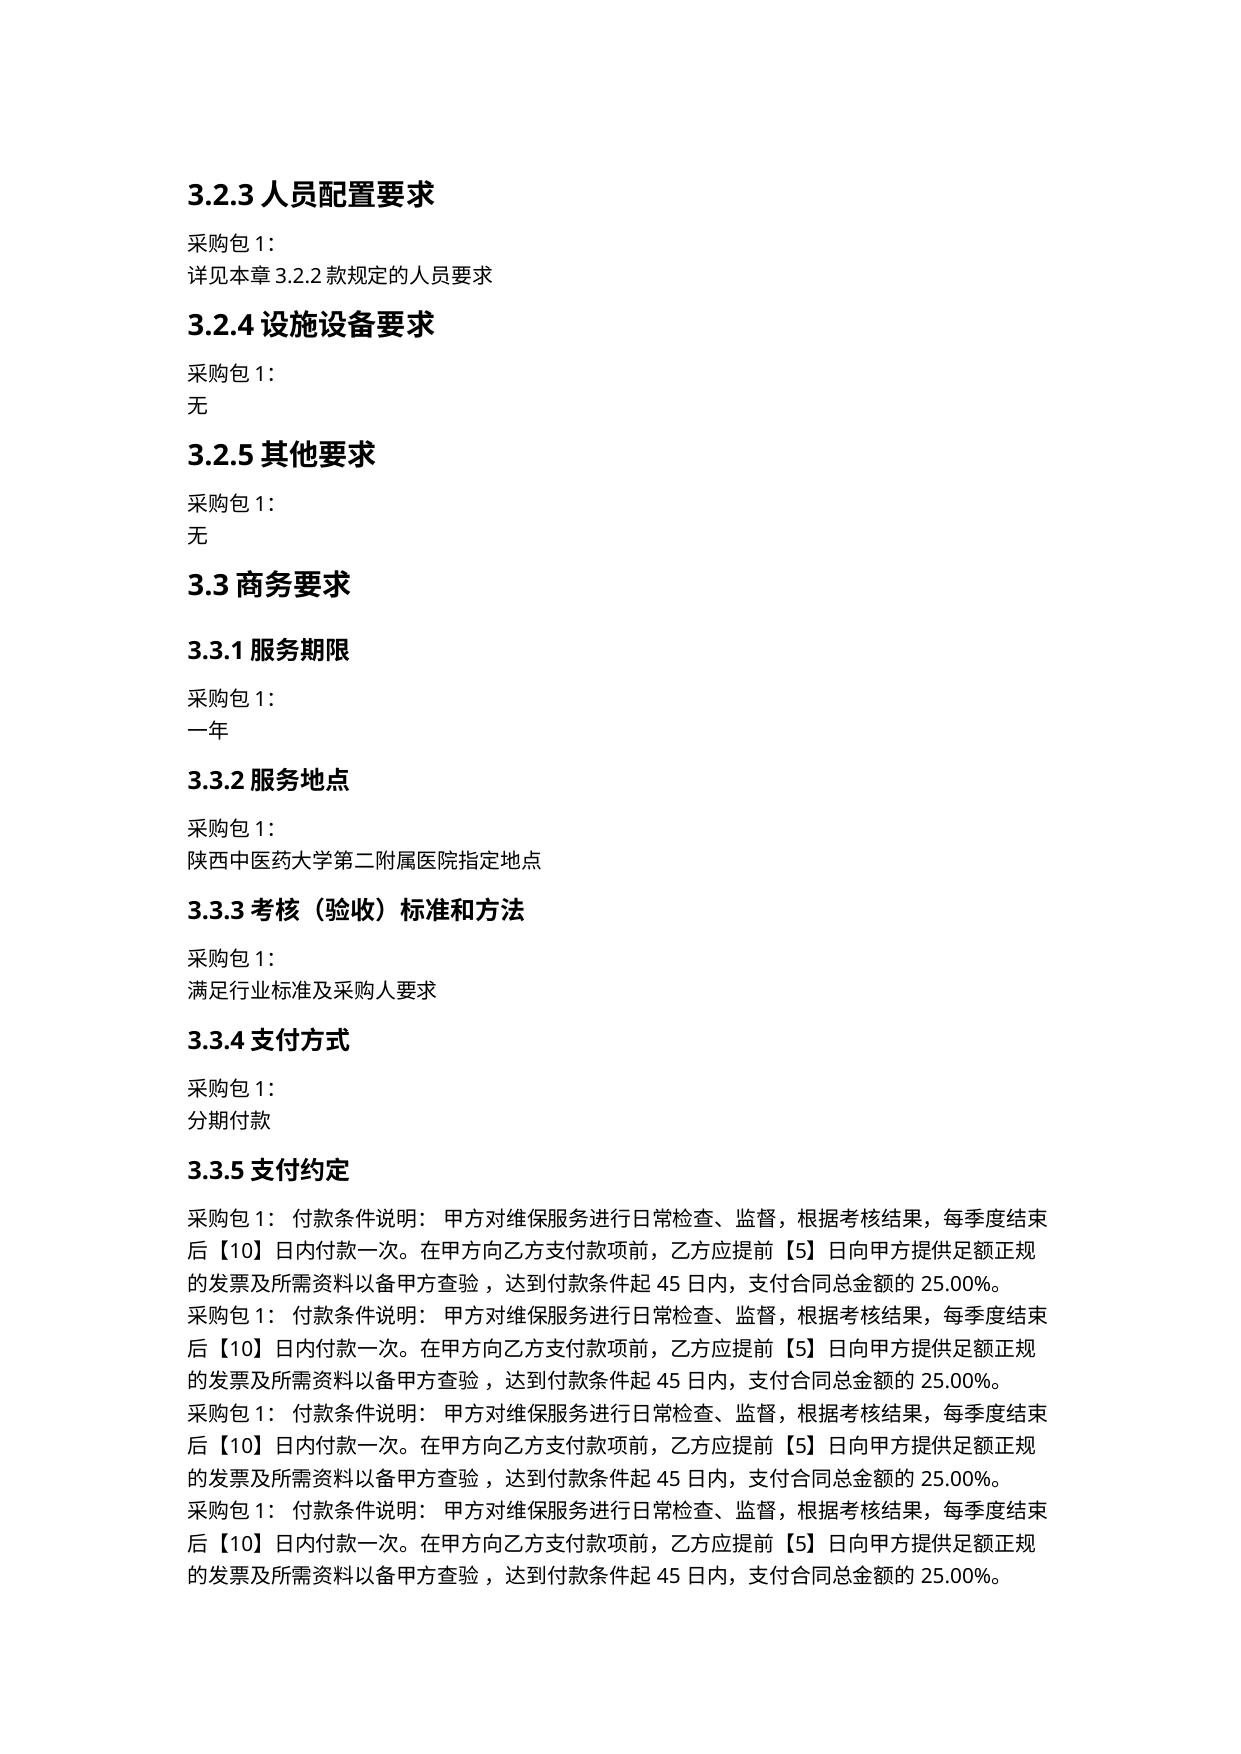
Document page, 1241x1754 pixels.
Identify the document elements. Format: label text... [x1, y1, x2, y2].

text 3.2.5其他要求 [187, 422, 1053, 487]
text 3.3商务要求 [187, 552, 1053, 617]
text 采购包1： 付款条件说明： 甲方对维保服务进行日常检查、监督，根据考核结果，每季度结束后【10】日内付款一次。在甲方向乙方支付款项前，乙方应提前【5】日向甲方提供足额正规的发票及所需资料以备甲方查验 ，达到付款条件起 45 日内，支付合同总金额的 25.00%。 [187, 1299, 1053, 1397]
text 详见本章3.2.2款规定的人员要求 [187, 259, 1053, 292]
text 采购包1： [187, 357, 1053, 389]
text 满足行业标准及采购人要求 [187, 974, 1053, 1007]
text 采购包1： 付款条件说明： 甲方对维保服务进行日常检查、监督，根据考核结果，每季度结束后【10】日内付款一次。在甲方向乙方支付款项前，乙方应提前【5】日向甲方提供足额正规的发票及所需资料以备甲方查验 ，达到付款条件起 45 日内，支付合同总金额的 25.00%。 [187, 1397, 1053, 1494]
text 分期付款 [187, 1104, 1053, 1137]
text 3.3.5支付约定 [187, 1137, 1053, 1202]
text 采购包1： [187, 487, 1053, 519]
text 无 [187, 519, 1053, 552]
text 3.3.2服务地点 [187, 747, 1053, 812]
text 3.2.3人员配置要求 [187, 162, 1053, 227]
text 采购包1： [187, 942, 1053, 974]
text 3.3.3考核（验收）标准和方法 [187, 877, 1053, 942]
text 采购包1： [187, 227, 1053, 259]
text 3.2.4设施设备要求 [187, 292, 1053, 357]
text 采购包1： [187, 812, 1053, 844]
text 采购包1： 付款条件说明： 甲方对维保服务进行日常检查、监督，根据考核结果，每季度结束后【10】日内付款一次。在甲方向乙方支付款项前，乙方应提前【5】日向甲方提供足额正规的发票及所需资料以备甲方查验 ，达到付款条件起 45 日内，支付合同总金额的 25.00%。 [187, 1494, 1053, 1592]
text 一年 [187, 714, 1053, 747]
text 陕西中医药大学第二附属医院指定地点 [187, 844, 1053, 877]
text 采购包1： [187, 1072, 1053, 1104]
text 采购包1： 付款条件说明： 甲方对维保服务进行日常检查、监督，根据考核结果，每季度结束后【10】日内付款一次。在甲方向乙方支付款项前，乙方应提前【5】日向甲方提供足额正规的发票及所需资料以备甲方查验 ，达到付款条件起 45 日内，支付合同总金额的 25.00%。 [187, 1202, 1053, 1299]
text 3.3.4支付方式 [187, 1007, 1053, 1072]
text 采购包1： [187, 682, 1053, 714]
text 3.3.1服务期限 [187, 617, 1053, 682]
text 无 [187, 389, 1053, 422]
